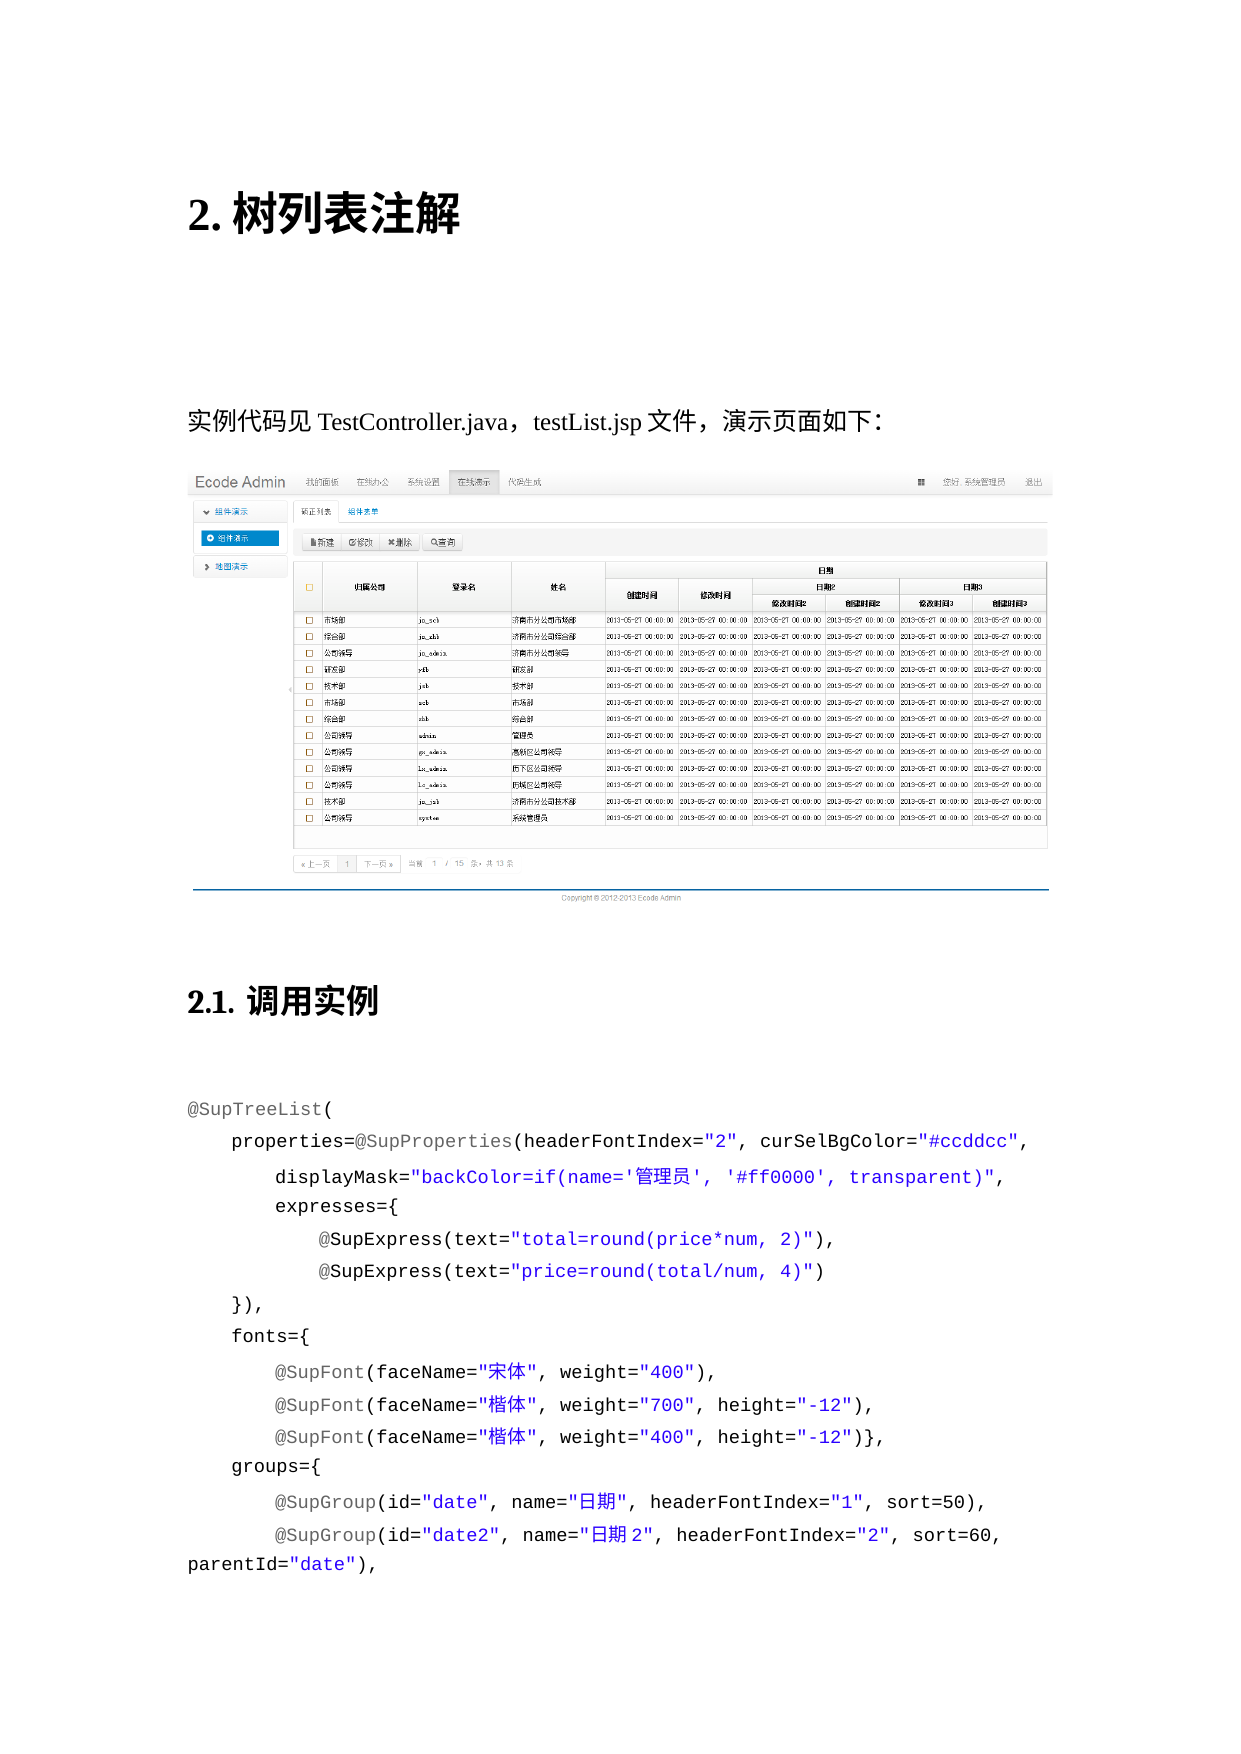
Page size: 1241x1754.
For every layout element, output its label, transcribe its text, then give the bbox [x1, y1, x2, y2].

text fonts={ [187, 1322, 1053, 1354]
subtitle 调用实例 [187, 967, 1053, 1032]
text @SupGroup(id="date2", name="日期2", headerFontIndex="2", sort=60, parentId="date"), [187, 1517, 1053, 1582]
picture [187, 470, 1053, 906]
text groups={ [187, 1452, 1053, 1484]
text }), [187, 1289, 1053, 1322]
subtitle 树列表注解 [187, 162, 1053, 259]
text expresses={ [187, 1192, 1053, 1224]
text @SupFont(faceName="楷体", weight="400", height="-12")}, [187, 1419, 1053, 1452]
text @SupTreeList( [187, 1094, 1053, 1127]
text @SupFont(faceName="宋体", weight="400"), [187, 1354, 1053, 1387]
text @SupGroup(id="date", name="日期", headerFontIndex="1", sort=50), [187, 1484, 1053, 1517]
text @SupExpress(text="total=round(price*num, 2)"), [187, 1224, 1053, 1257]
text displayMask="backColor=if(name='管理员', '#ff0000', transparent)", [187, 1159, 1053, 1192]
text @SupFont(faceName="楷体", weight="700", height="-12"), [187, 1387, 1053, 1419]
text 实例代码见TestController.java，testList.jsp文件，演示页面如下： [187, 387, 1053, 452]
text @SupExpress(text="price=round(total/num, 4)") [187, 1257, 1053, 1289]
text properties=@SupProperties(headerFontIndex="2", curSelBgColor="#ccddcc", [187, 1127, 1053, 1159]
